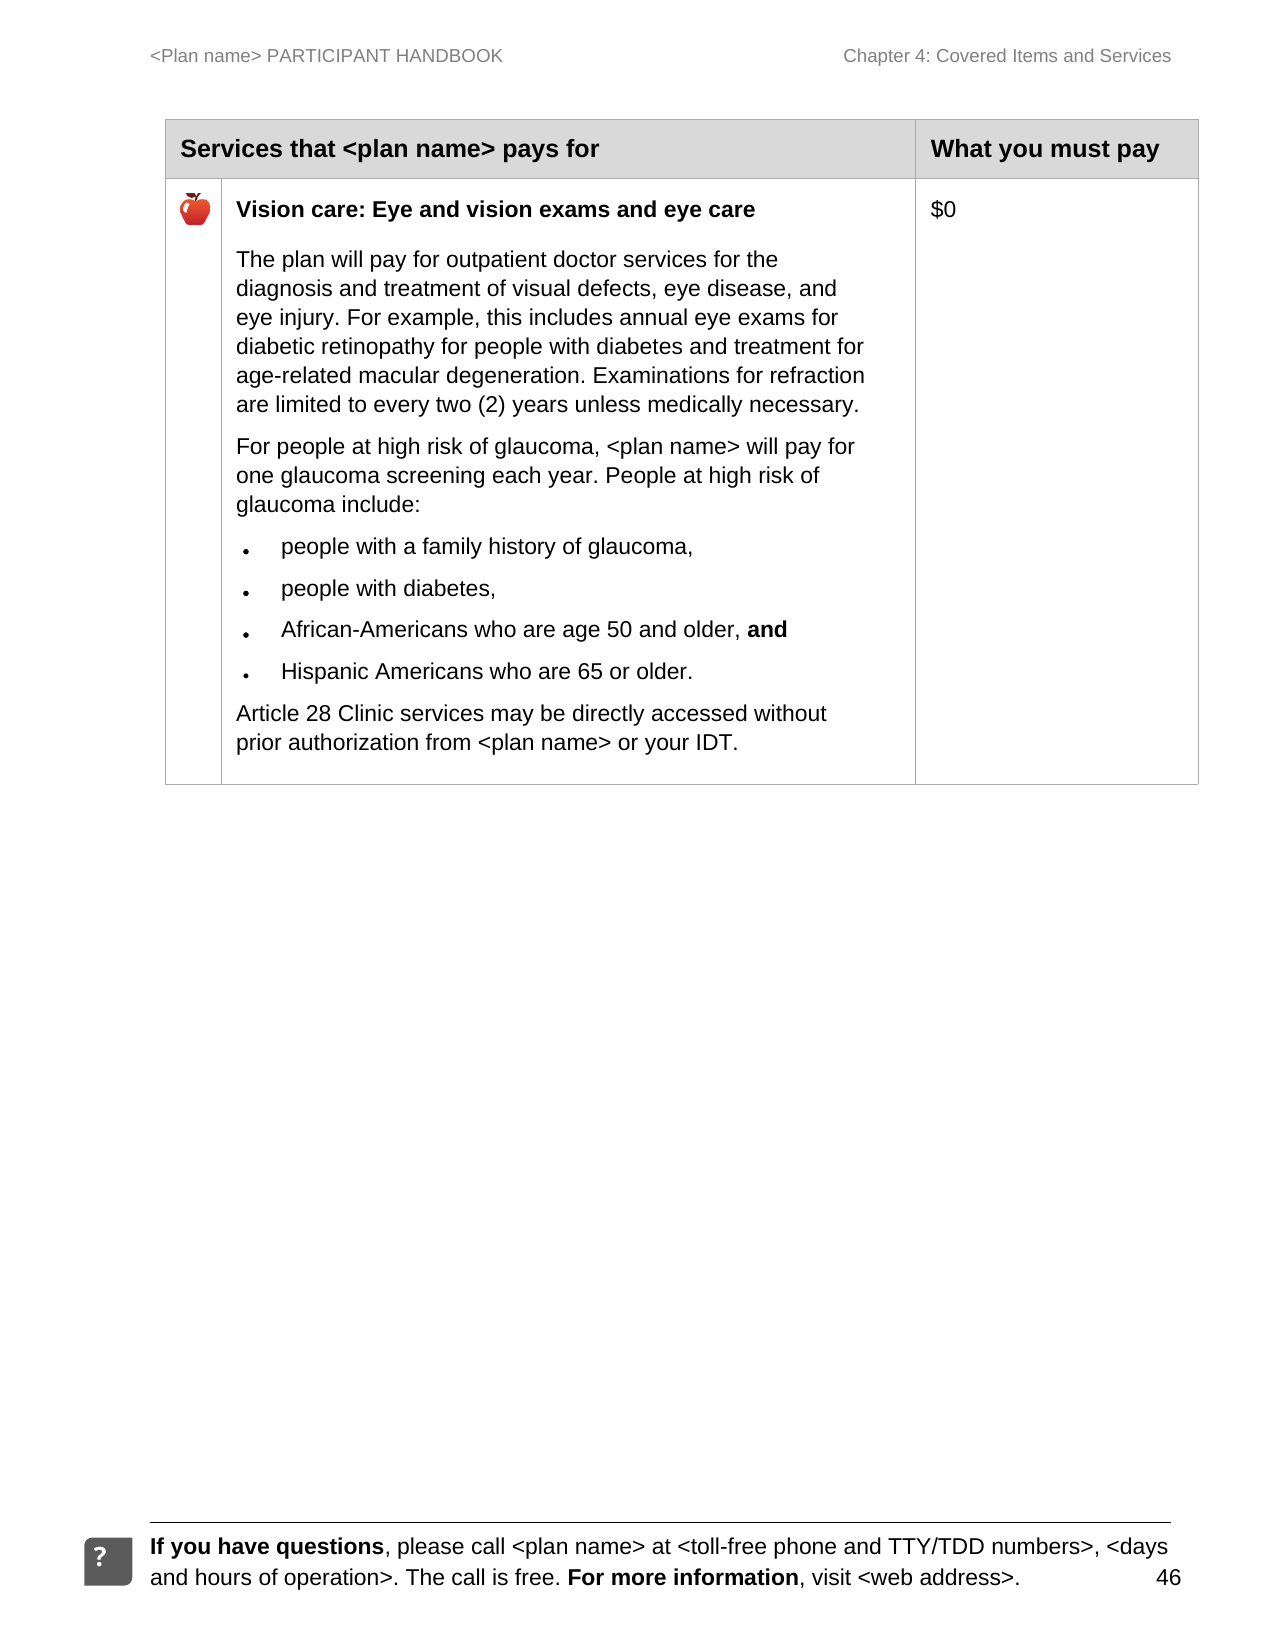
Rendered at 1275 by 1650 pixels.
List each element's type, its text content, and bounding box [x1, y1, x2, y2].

table_header Services that <plan name> pays for [166, 120, 915, 178]
picture [180, 193, 210, 225]
table_cell $0 [916, 179, 1198, 784]
table_cell Vision care: Eye and vision exams and eye care The plan will pay for outpatient doctor services for the diagnosis and treatment of visual defects, eye disease, and eye injury. For example, this includes annual eye exams for diabetic retinopathy for people with diabetes and treatment for age-related macular degeneration. Examinations for refraction are limited to every two (2) years unless medically necessary. For people at high risk of glaucoma, <plan name> will pay for one glaucoma screening each year. People at high risk of glaucoma include: people with a family history of glaucoma, people with diabetes, African-Americans who are age 50 and older, and Hispanic Americans who are 65 or older. Article 28 Clinic services may be directly accessed without prior authorization from <plan name> or your IDT. [222, 179, 915, 784]
table_header What you must pay [916, 120, 1198, 178]
table_cell [166, 179, 221, 784]
